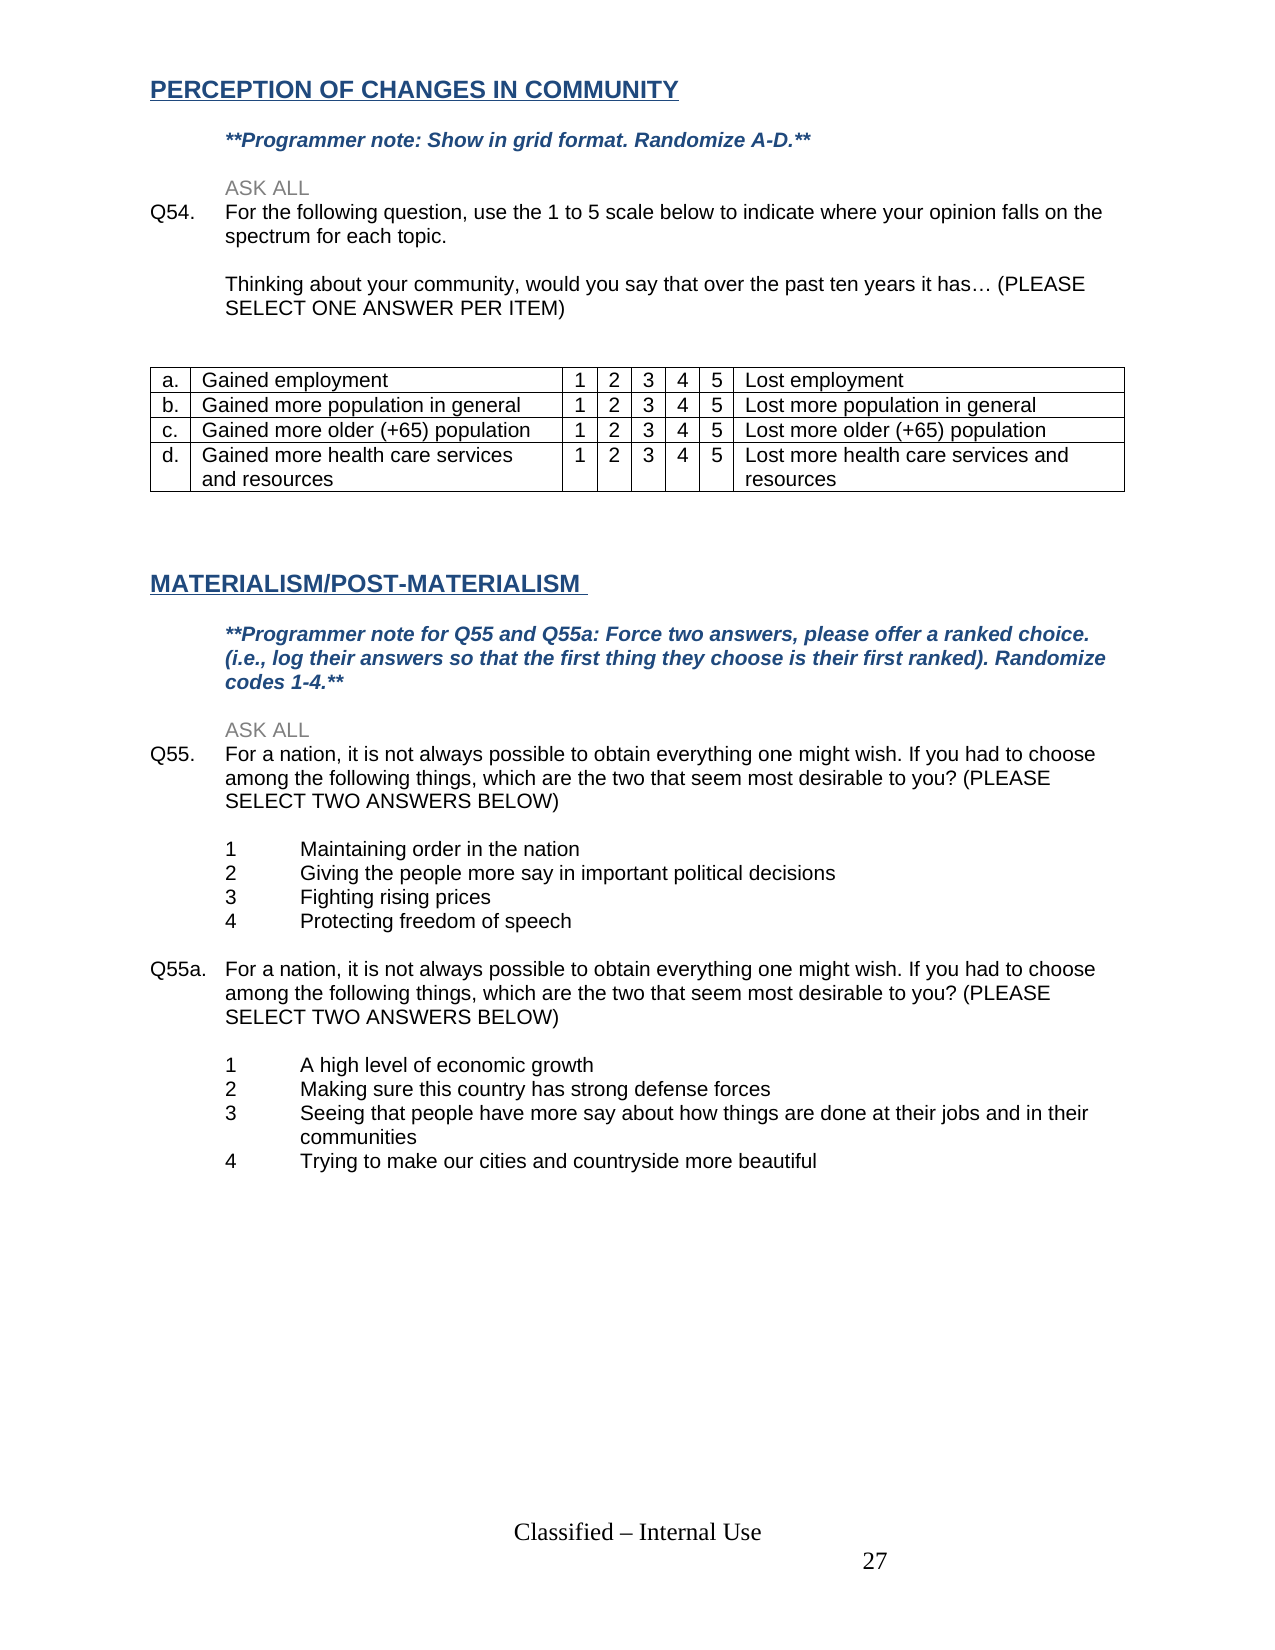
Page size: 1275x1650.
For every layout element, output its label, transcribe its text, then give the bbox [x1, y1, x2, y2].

text Q55. For a nation, it is not always possible to obtain everything one might wish. If you had to choose among the following things, which are the two that seem most desirable to you? (PLEASE SELECT TWO ANSWERS BELOW) [150, 741, 1125, 813]
table_cell 2 [598, 443, 631, 491]
text 4 Trying to make our cities and countryside more beautiful [150, 1149, 1125, 1173]
table_cell 4 [666, 443, 699, 491]
table_cell Gained more population in general [191, 393, 562, 417]
table_cell Lost more population in general [734, 393, 1124, 417]
text **Programmer note for Q55 and Q55a: Force two answers, please offer a ranked choice. (i.e., log their answers so that the first thing they choose is their first ranked). Randomize codes 1-4.** [141, 622, 1125, 693]
text Thinking about your community, would you say that over the past ten years it has… (PLEASE SELECT ONE ANSWER PER ITEM) [150, 271, 1125, 319]
table_cell 3 [632, 393, 665, 417]
text ASK ALL [150, 717, 1125, 741]
table_cell 2 [598, 418, 631, 442]
table_cell 5 [700, 418, 733, 442]
text **Programmer note: Show in grid format. Randomize A-D.** [150, 128, 1125, 152]
table_cell d. [151, 443, 190, 491]
table_cell 3 [632, 418, 665, 442]
text 1 A high level of economic growth [150, 1053, 1125, 1077]
table_cell 4 [666, 418, 699, 442]
table_header 2 [598, 368, 631, 392]
table_cell 1 [563, 393, 597, 417]
table_header Gained employment [191, 368, 562, 392]
table_cell Gained more older (+65) population [191, 418, 562, 442]
table_header 1 [563, 368, 597, 392]
text MATERIALISM/POST-MATERIALISM [150, 569, 1125, 598]
table_cell 2 [598, 393, 631, 417]
text ASK ALL [150, 176, 1125, 199]
table_cell b. [151, 393, 190, 417]
text 2 Giving the people more say in important political decisions [225, 861, 1125, 885]
text 3 Seeing that people have more say about how things are done at their jobs and in their communities [150, 1101, 1125, 1149]
text 4 Protecting freedom of speech [225, 909, 1125, 933]
table_header a. [151, 368, 190, 392]
table_cell 1 [563, 418, 597, 442]
table_cell Lost more older (+65) population [734, 418, 1124, 442]
text 2 Making sure this country has strong defense forces [150, 1077, 1125, 1101]
table_header Lost employment [734, 368, 1124, 392]
table_cell 1 [563, 443, 597, 491]
table_cell 4 [666, 393, 699, 417]
table_cell c. [151, 418, 190, 442]
text Q55a. For a nation, it is not always possible to obtain everything one might wish. If you had to choose among the following things, which are the two that seem most desirable to you? (PLEASE SELECT TWO ANSWERS BELOW) [150, 957, 1125, 1029]
text 3 Fighting rising prices [225, 885, 1125, 909]
table_cell Lost more health care services and resources [734, 443, 1124, 491]
table_cell 5 [700, 393, 733, 417]
table_cell 3 [632, 443, 665, 491]
table_cell 5 [700, 443, 733, 491]
table_header 3 [632, 368, 665, 392]
table_cell Gained more health care services and resources [191, 443, 562, 491]
text Q54. For the following question, use the 1 to 5 scale below to indicate where your opinion falls on the spectrum for each topic. [150, 199, 1125, 247]
text PERCEPTION OF CHANGES IN COMMUNITY [150, 75, 1125, 104]
table_header 5 [700, 368, 733, 392]
text 1 Maintaining order in the nation [225, 837, 1125, 861]
table_header 4 [666, 368, 699, 392]
